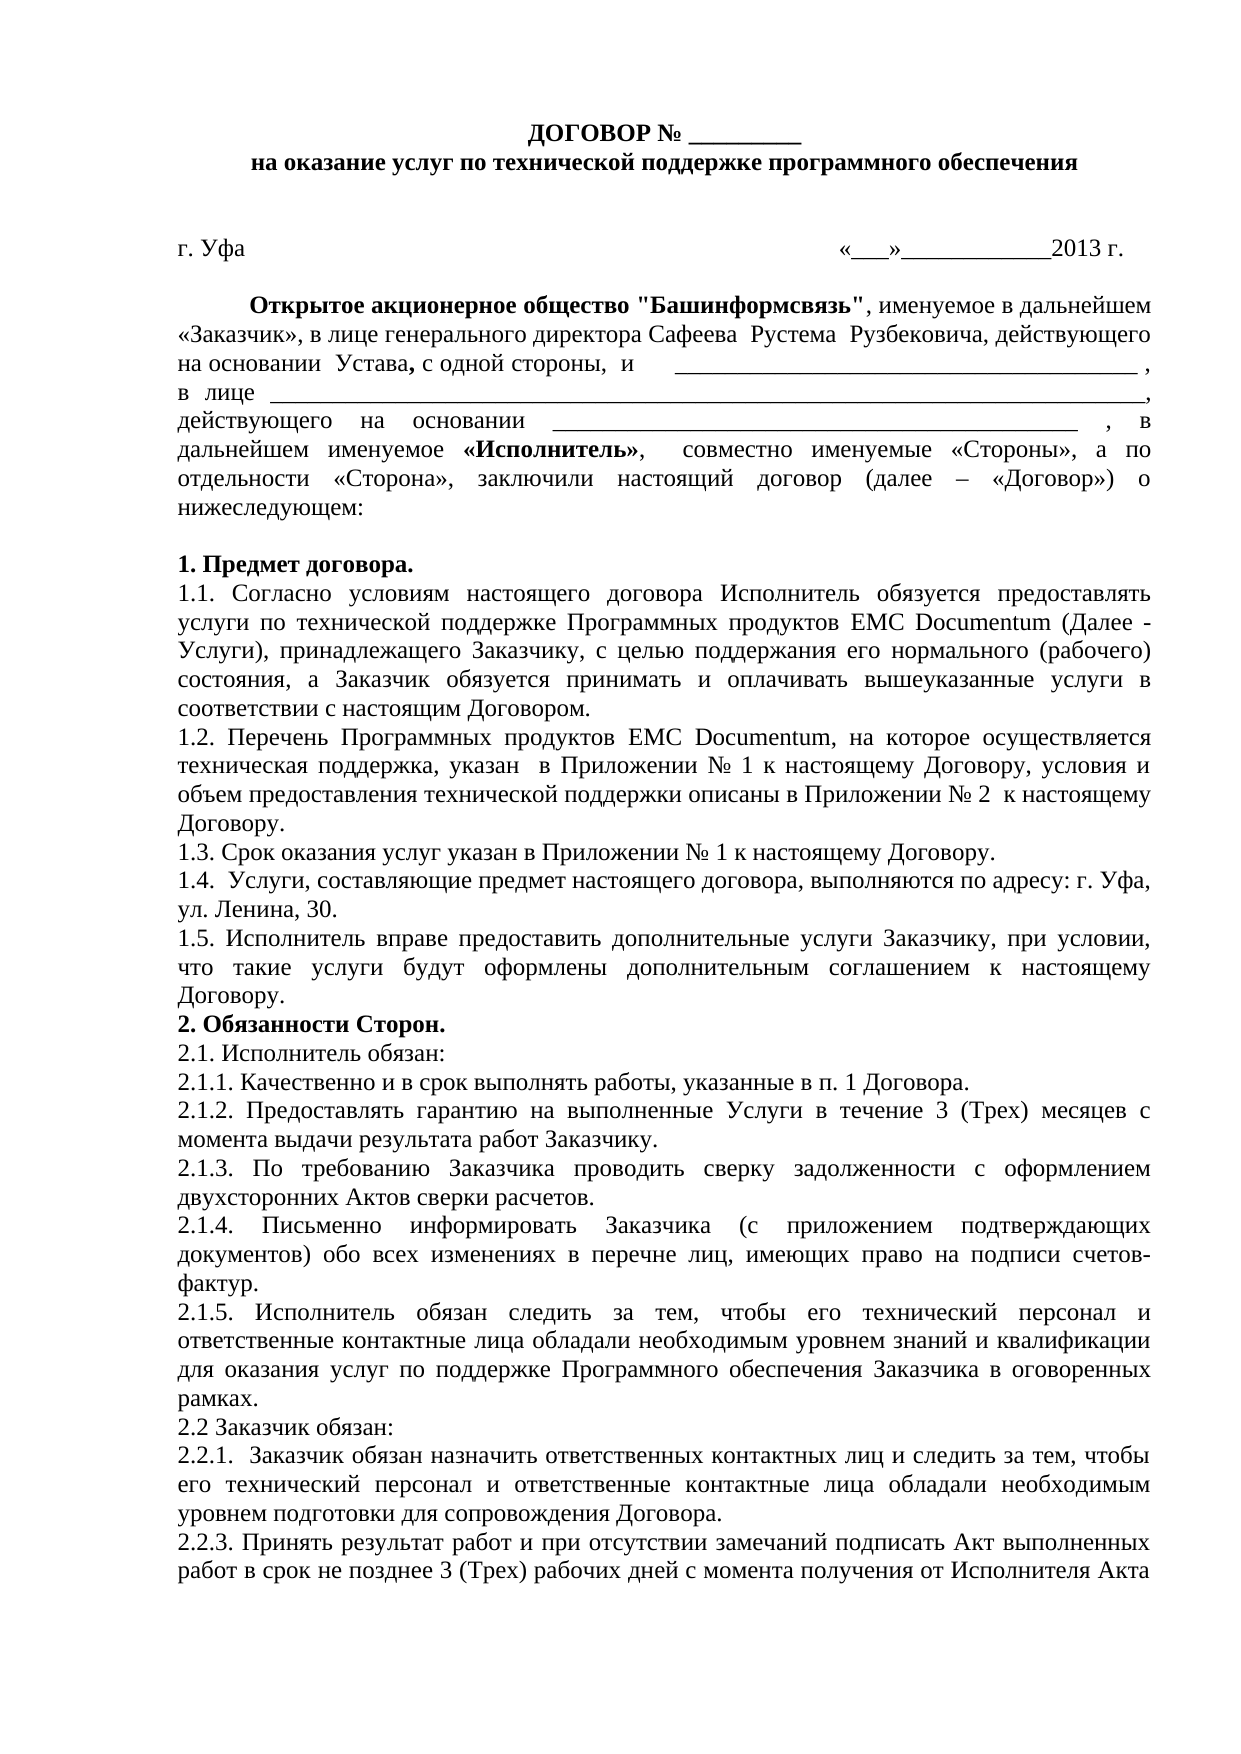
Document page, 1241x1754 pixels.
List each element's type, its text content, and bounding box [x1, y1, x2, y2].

text 1.5. Исполнитель вправе предоставить дополнительные услуги Заказчику, при условии, что такие услуги будут оформлены дополнительным соглашением к настоящему Договору. [177, 923, 1152, 1009]
text 2.2 Заказчик обязан: [177, 1412, 1152, 1441]
text ДОГОВОР № _________ [177, 118, 1152, 147]
text 1.1. Согласно условиям настоящего договора Исполнитель обязуется предоставлять услуги по технической поддержке Программных продуктов EMC Documentum (Далее - Услуги), принадлежащего Заказчику, с целью поддержания его нормального (рабочего) состояния, а Заказчик обязуется принимать и оплачивать вышеуказанные услуги в соответствии с настоящим Договором. [177, 578, 1152, 722]
text 2. Обязанности Сторон. [177, 1009, 1152, 1038]
text г. Уфа «___»____________2013 г. [177, 233, 1152, 262]
text Открытое акционерное общество "Башинформсвязь", именуемое в дальнейшем «Заказчик», в лице генерального директора Сафеева Рустема Рузбековича, действующего на основании Устава, с одной стороны, и _____________________________________ , в лице ______________________________________________________________________, действующего на основании __________________________________________ , в дальнейшем именуемое «Исполнитель», совместно именуемые «Стороны», а по отдельности «Сторона», заключили настоящий договор (далее – «Договор») о нижеследующем: [177, 291, 1152, 521]
text 2.1.5. Исполнитель обязан следить за тем, чтобы его технический персонал и ответственные контактные лица обладали необходимым уровнем знаний и квалификации для оказания услуг по поддержке Программного обеспечения Заказчика в оговоренных рамках. [177, 1297, 1152, 1412]
text 2.1.1. Качественно и в срок выполнять работы, указанные в п. 1 Договора. [177, 1067, 1152, 1096]
text 2.1.2. Предоставлять гарантию на выполненные Услуги в течение 3 (Трех) месяцев с момента выдачи результата работ Заказчику. [177, 1096, 1152, 1153]
text 2.1. Исполнитель обязан: [177, 1038, 1152, 1067]
text на оказание услуг по технической поддержке программного обеспечения [177, 147, 1152, 176]
text 2.1.4. Письменно информировать Заказчика (с приложением подтверждающих документов) обо всех изменениях в перечне лиц, имеющих право на подписи счетов-фактур. [177, 1211, 1152, 1297]
text 2.2.1. Заказчик обязан назначить ответственных контактных лиц и следить за тем, чтобы его технический персонал и ответственные контактные лица обладали необходимым уровнем подготовки для сопровождения Договора. [177, 1441, 1152, 1527]
text 1.2. Перечень Программных продуктов EMC Documentum, на которое осуществляется техническая поддержка, указан в Приложении № 1 к настоящему Договору, условия и объем предоставления технической поддержки описаны в Приложении № 2 к настоящему Договору. [177, 722, 1152, 837]
text 1.3. Срок оказания услуг указан в Приложении № 1 к настоящему Договору. [177, 837, 1152, 866]
text 1.4. Услуги, составляющие предмет настоящего договора, выполняются по адресу: г. Уфа, ул. Ленина, 30. [177, 866, 1152, 923]
text 2.1.3. По требованию Заказчика проводить сверку задолженности с оформлением двухсторонних Актов сверки расчетов. [177, 1153, 1152, 1211]
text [177, 1527, 1152, 1584]
text 1. Предмет договора. [177, 549, 1152, 578]
